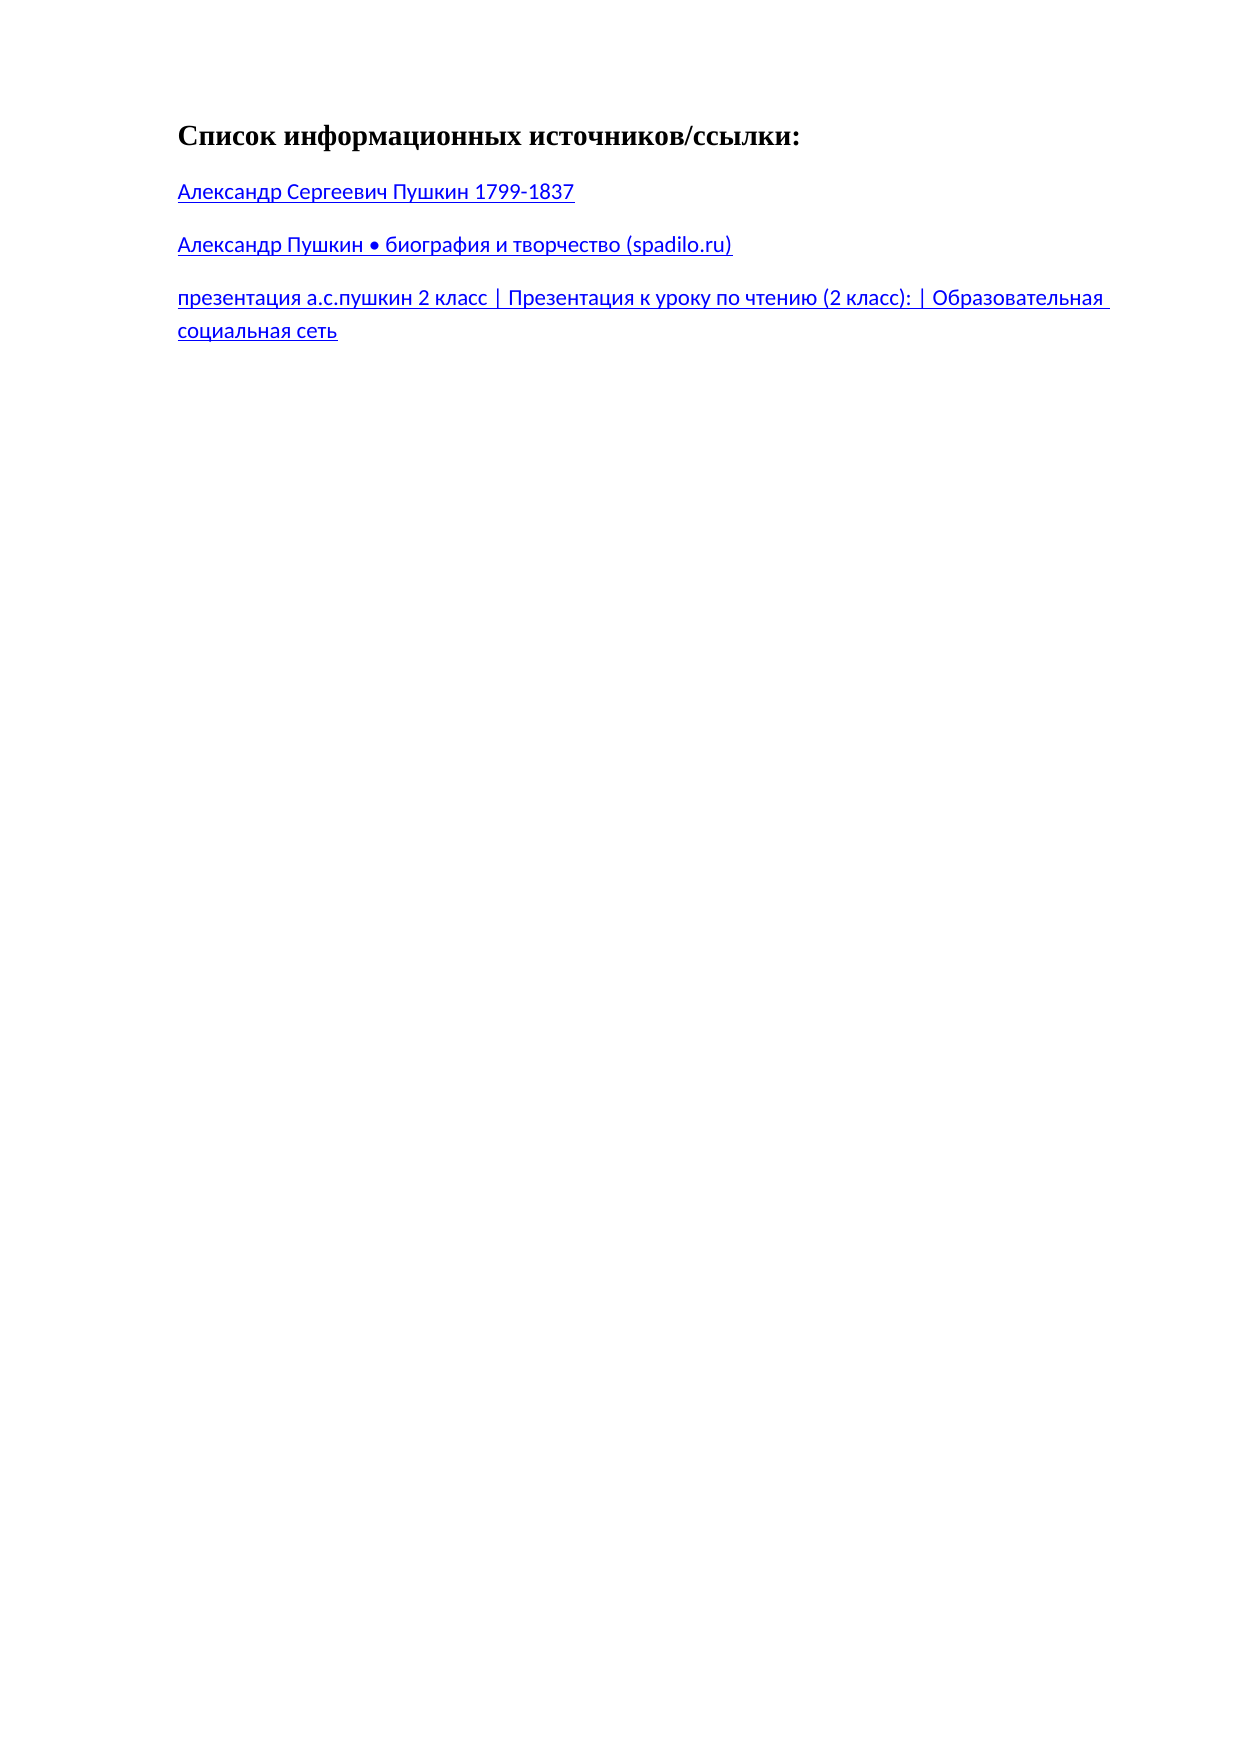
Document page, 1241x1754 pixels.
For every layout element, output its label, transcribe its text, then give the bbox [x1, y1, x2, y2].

text Список информационных источников/ссылки: [177, 118, 1152, 152]
text Александр Пушкин • биография и творчество (spadilo.ru) [177, 231, 1152, 258]
text Александр Сергеевич Пушкин 1799-1837 [177, 177, 1152, 206]
text презентация а.с.пушкин 2 класс | Презентация к уроку по чтению (2 класс): | Образовательная социальная сеть [177, 283, 1152, 344]
